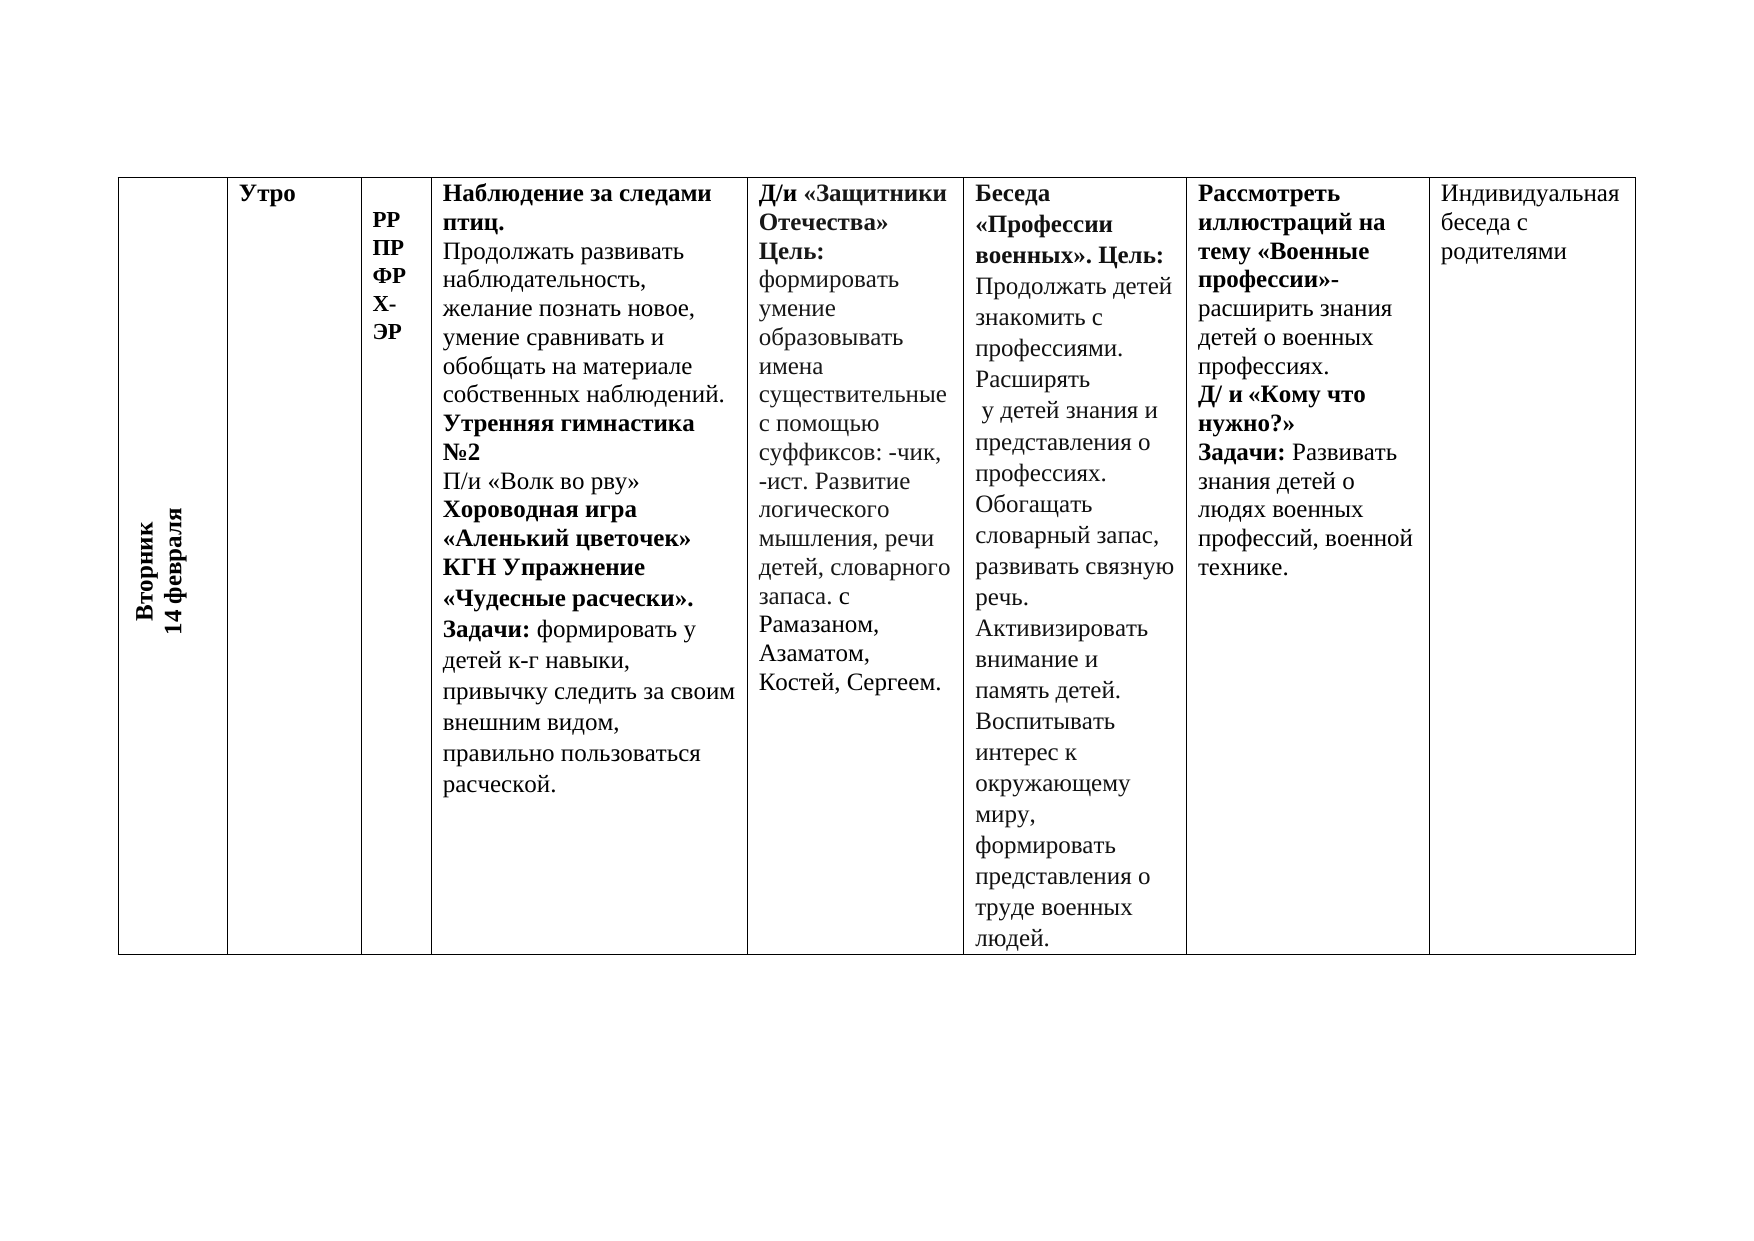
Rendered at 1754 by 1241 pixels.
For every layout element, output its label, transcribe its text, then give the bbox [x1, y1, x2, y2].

table_cell Утро [228, 178, 361, 954]
table_cell Наблюдение за следами птиц. Продолжать развивать наблюдательность, желание познать новое, умение сравнивать и обобщать на материале собственных наблюдений. Утренняя гимнастика №2 П/и «Волк во рву» Хороводная игра «Аленький цветочек» КГН Упражнение «Чудесные расчески». Задачи: формировать у детей к-г навыки, привычку следить за своим внешним видом, правильно пользоваться расческой. [432, 178, 747, 954]
table_cell Д/и «Защитники Отечества» Цель: формировать умение образовывать имена существительные с помощью суффиксов: -чик, -ист. Развитие логического мышления, речи детей, словарного запаса. с Рамазаном, Азаматом, Костей, Сергеем. [748, 178, 963, 954]
table_cell Вторник 14 февраля [119, 178, 227, 954]
table_cell Рассмотреть иллюстраций на тему «Военные профессии»-расширить знания детей о военных профессиях. Д/ и «Кому что нужно?» Задачи: Развивать знания детей о людях военных профессий, военной технике. [1187, 178, 1429, 954]
table_cell Беседа «Профессии военных». Цель: Продолжать детей знакомить с профессиями. Расширять у детей знания и представления о профессиях. Обогащать словарный запас, развивать связную речь. Активизировать внимание и память детей. Воспитывать интерес к окружающему миру, формировать представления о труде военных людей. [964, 178, 1186, 954]
table_cell РР ПР ФР Х-ЭР [362, 178, 431, 954]
table_cell Индивидуальная беседа с родителями [1430, 178, 1635, 954]
